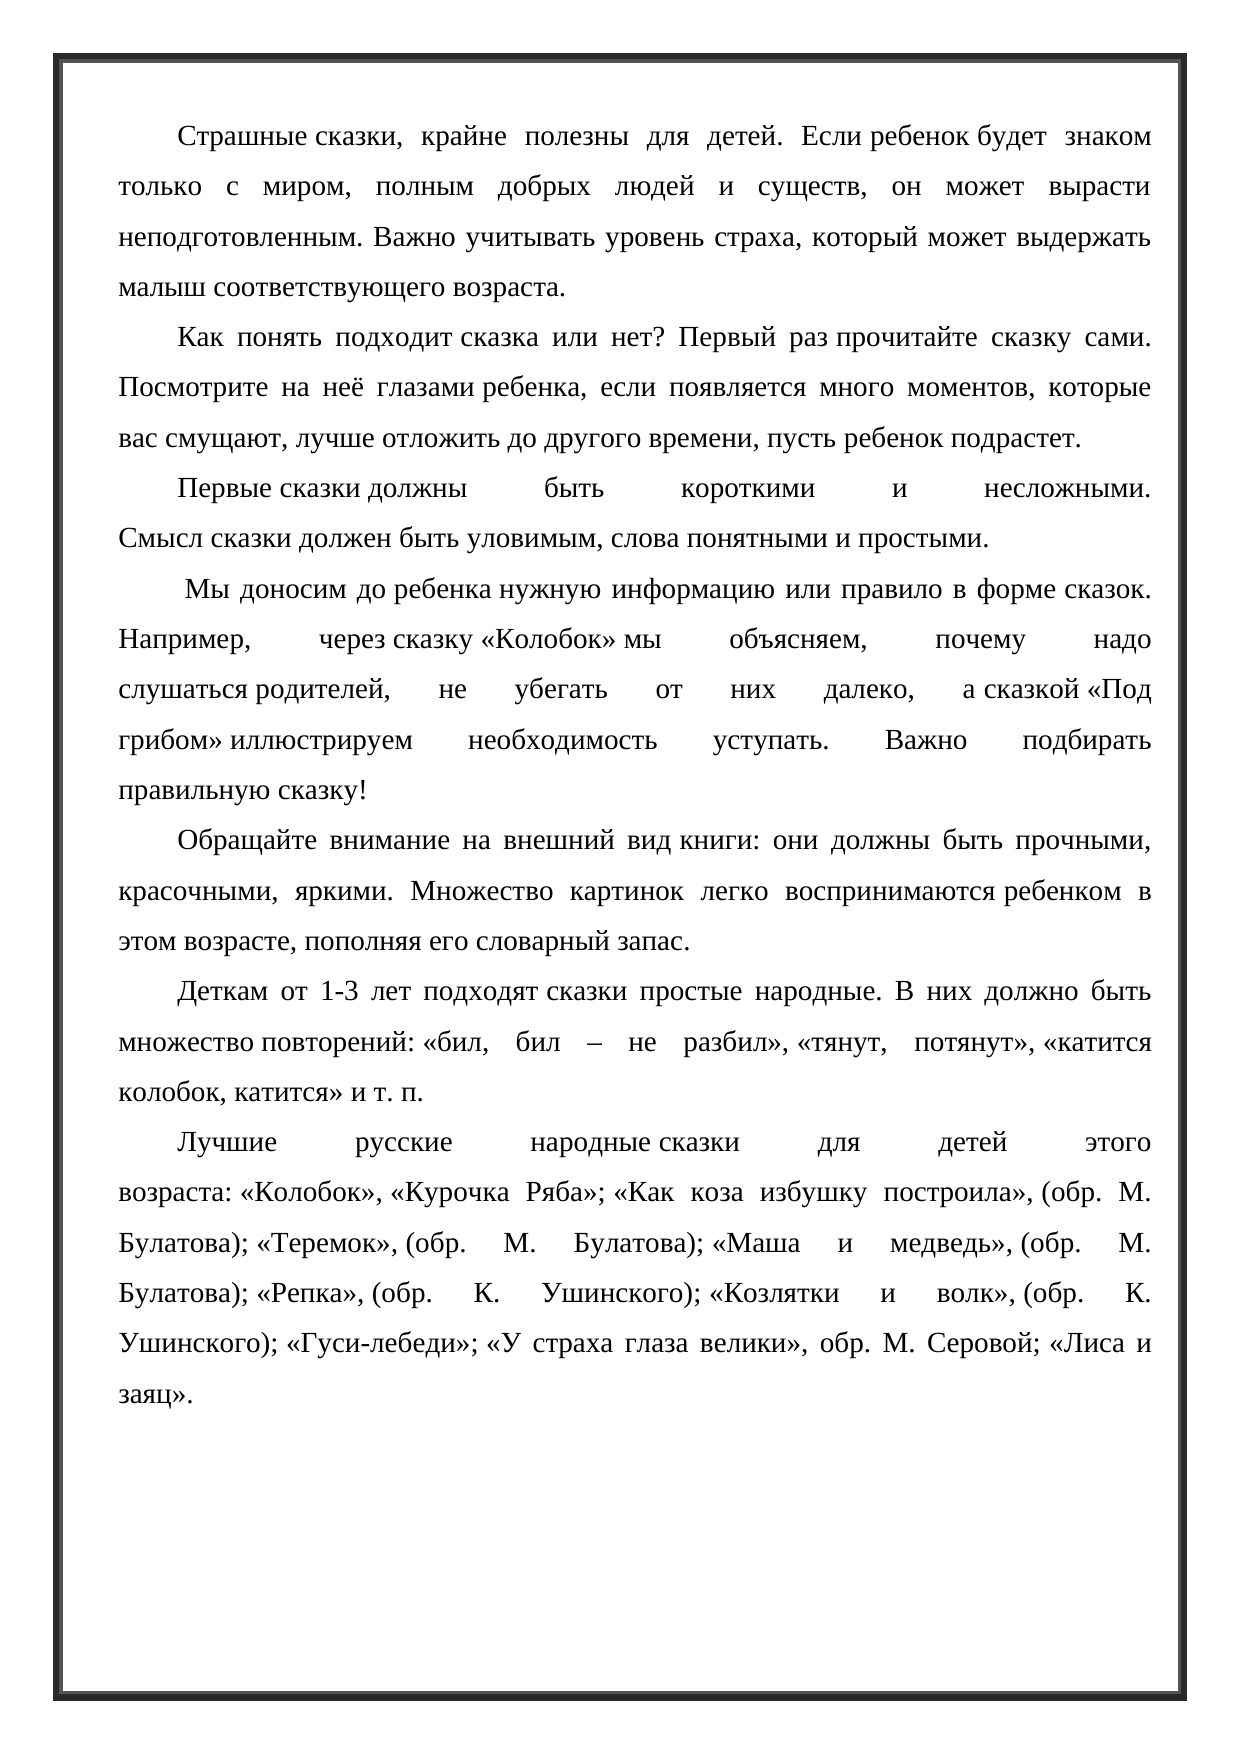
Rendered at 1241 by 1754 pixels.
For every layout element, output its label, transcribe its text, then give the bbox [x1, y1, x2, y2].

text Как понять подходит сказка или нет? Первый раз прочитайте сказку сами. Посмотрите на неё глазами ребенка, если появляется много моментов, которые вас смущают, лучше отложить до другого времени, пусть ребенок подрастет. [118, 319, 1152, 453]
text Первые сказки должны быть короткими и несложными. Смысл сказки должен быть уловимым, слова понятными и простыми. [118, 470, 1152, 554]
text Деткам от 1-3 лет подходят сказки простые народные. В них должно быть множество повторений: «бил, бил – не разбил», «тянут, потянут», «катится колобок, катится» и т. п. [118, 973, 1152, 1107]
text Мы доносим до ребенка нужную информацию или правило в форме сказок. Например, через сказку «Колобок» мы объясняем, почему надо слушаться родителей, не убегать от них далеко, а сказкой «Под грибом» иллюстрируем необходимость уступать. Важно подбирать правильную сказку! [118, 571, 1152, 806]
text Страшные сказки, крайне полезны для детей. Если ребенок будет знаком только с миром, полным добрых людей и существ, он может вырасти неподготовленным. Важно учитывать уровень страха, который может выдержать малыш соответствующего возраста. [118, 118, 1152, 302]
text Лучшие русские народные сказки для детей этого возраста: «Колобок», «Курочка Ряба»; «Как коза избушку построила», (обр. М. Булатова); «Теремок», (обр. М. Булатова); «Маша и медведь», (обр. М. Булатова); «Репка», (обр. К. Ушинского); «Козлятки и волк», (обр. К. Ушинского); «Гуси-лебеди»; «У страха глаза велики», обр. М. Серовой; «Лиса и заяц». [118, 1124, 1152, 1409]
text Обращайте внимание на внешний вид книги: они должны быть прочными, красочными, яркими. Множество картинок легко воспринимаются ребенком в этом возрасте, пополняя его словарный запас. [118, 822, 1152, 957]
